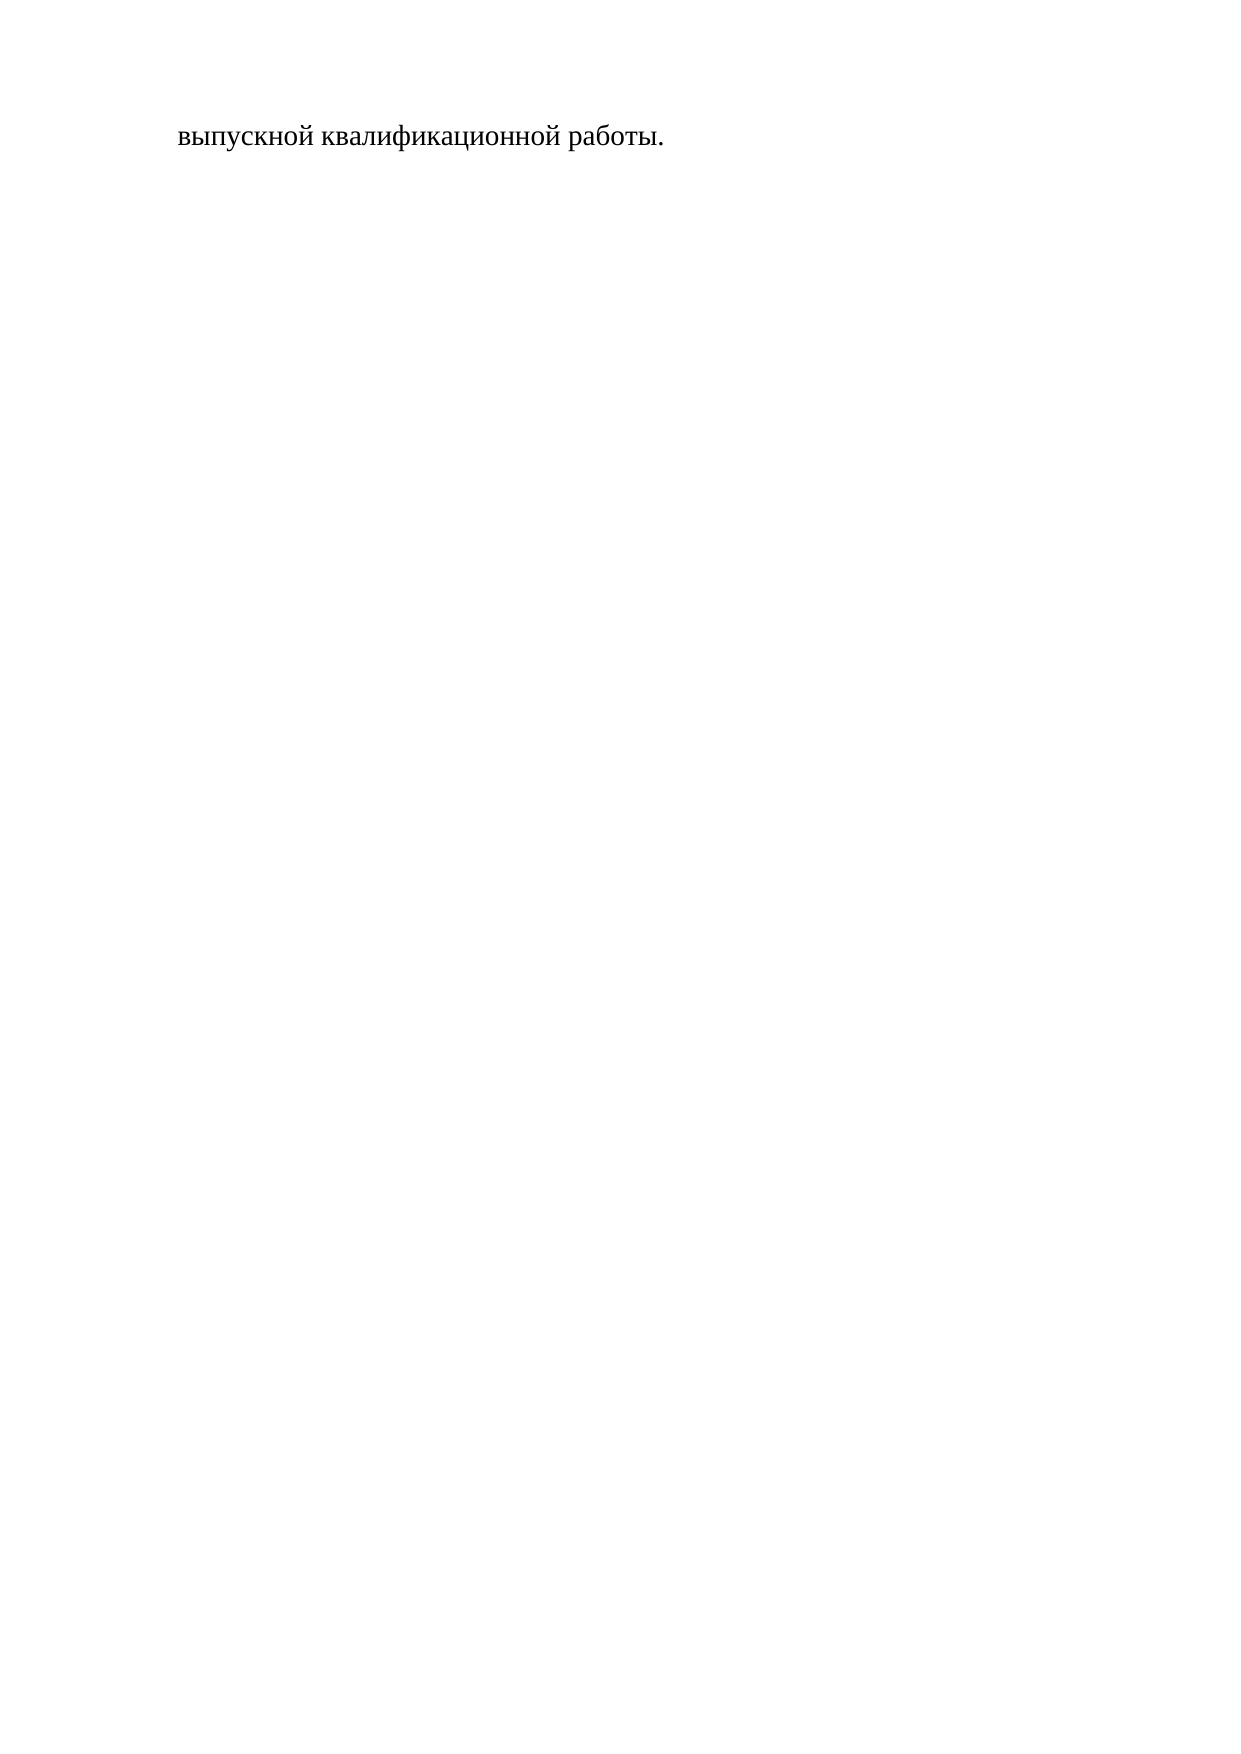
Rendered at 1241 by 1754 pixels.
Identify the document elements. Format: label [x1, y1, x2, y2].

text [177, 118, 1152, 152]
